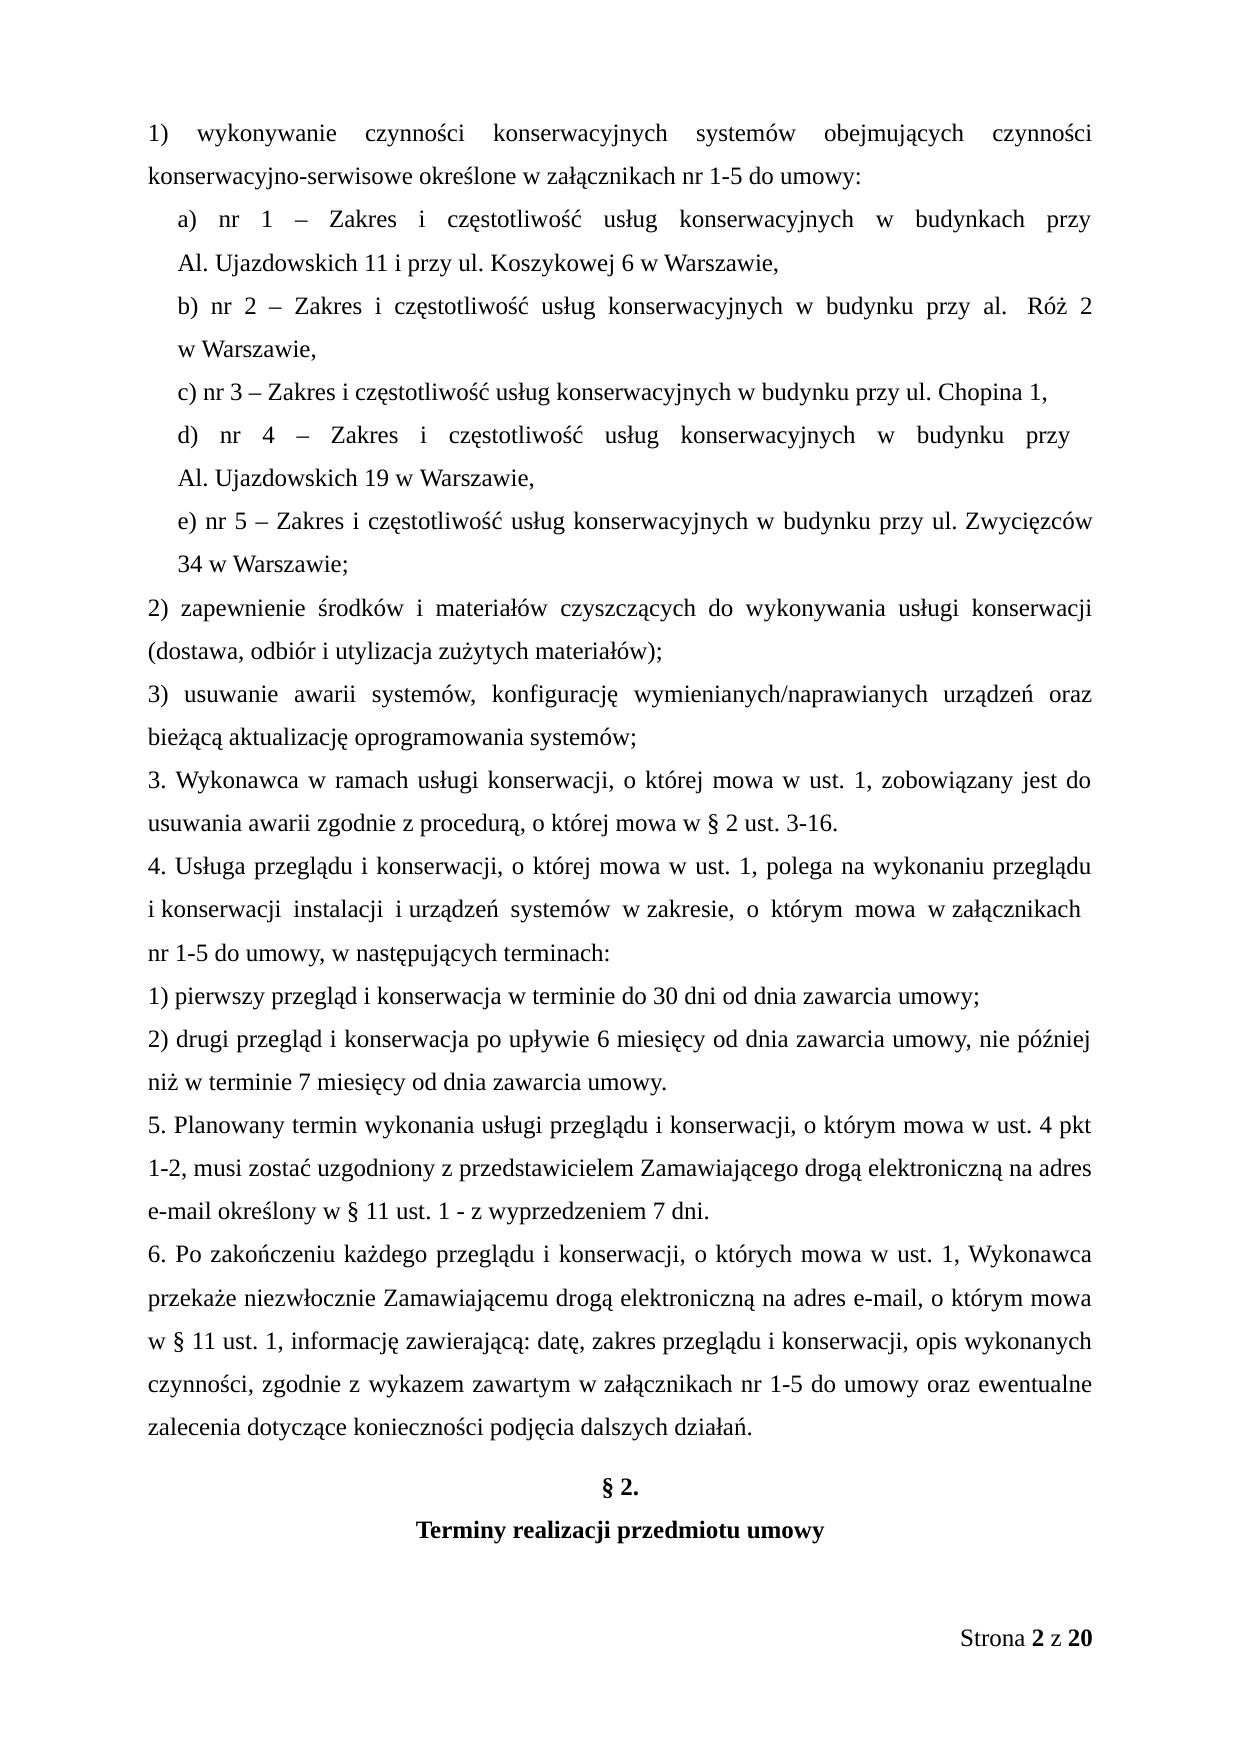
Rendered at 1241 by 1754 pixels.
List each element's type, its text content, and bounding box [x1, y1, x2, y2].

text 1) wykonywanie czynności konserwacyjnych systemów obejmujących czynności konserwacyjno-serwisowe określone w załącznikach nr 1-5 do umowy: [148, 118, 1093, 190]
list b) nr 2 – Zakres i częstotliwość usług konserwacyjnych w budynku przy al. Róż 2 w Warszawie, [177, 291, 1093, 363]
list a) nr 1 – Zakres i częstotliwość usług konserwacyjnych w budynkach przy Al. Ujazdowskich 11 i przy ul. Koszykowej 6 w Warszawie, [177, 204, 1093, 276]
list e) nr 5 – Zakres i częstotliwość usług konserwacyjnych w budynku przy ul. Zwycięzców 34 w Warszawie; [177, 506, 1093, 578]
text § 2. [148, 1472, 1093, 1501]
list 2) drugi przegląd i konserwacja po upływie 6 miesięcy od dnia zawarcia umowy, nie później niż w terminie 7 miesięcy od dnia zawarcia umowy. [148, 1024, 1093, 1096]
list 5. Planowany termin wykonania usługi przeglądu i konserwacji, o którym mowa w ust. 4 pkt 1-2, musi zostać uzgodniony z przedstawicielem Zamawiającego drogą elektroniczną na adres e-mail określony w § 11 ust. 1 - z wyprzedzeniem 7 dni. [148, 1110, 1093, 1225]
list c) nr 3 – Zakres i częstotliwość usług konserwacyjnych w budynku przy ul. Chopina 1, [177, 377, 1093, 406]
list 3) usuwanie awarii systemów, konfigurację wymienianych/naprawianych urządzeń oraz bieżącą aktualizację oprogramowania systemów; [148, 679, 1093, 751]
text Terminy realizacji przedmiotu umowy [148, 1515, 1093, 1544]
list 3. Wykonawca w ramach usługi konserwacji, o której mowa w ust. 1, zobowiązany jest do usuwania awarii zgodnie z procedurą, o której mowa w § 2 ust. 3-16. [148, 765, 1093, 837]
list 4. Usługa przeglądu i konserwacji, o której mowa w ust. 1, polega na wykonaniu przeglądu i konserwacji instalacji i urządzeń systemów w zakresie, o którym mowa w załącznikach nr 1-5 do umowy, w następujących terminach: [148, 851, 1093, 966]
list 6. Po zakończeniu każdego przeglądu i konserwacji, o których mowa w ust. 1, Wykonawca przekaże niezwłocznie Zamawiającemu drogą elektroniczną na adres e-mail, o którym mowa w § 11 ust. 1, informację zawierającą: datę, zakres przeglądu i konserwacji, opis wykonanych czynności, zgodnie z wykazem zawartym w załącznikach nr 1-5 do umowy oraz ewentualne zalecenia dotyczące konieczności podjęcia dalszych działań. [148, 1239, 1093, 1441]
list d) nr 4 – Zakres i częstotliwość usług konserwacyjnych w budynku przy Al. Ujazdowskich 19 w Warszawie, [177, 420, 1093, 492]
list 1) pierwszy przegląd i konserwacja w terminie do 30 dni od dnia zawarcia umowy; [148, 981, 1093, 1009]
list 2) zapewnienie środków i materiałów czyszczących do wykonywania usługi konserwacji (dostawa, odbiór i utylizacja zużytych materiałów); [148, 593, 1093, 664]
